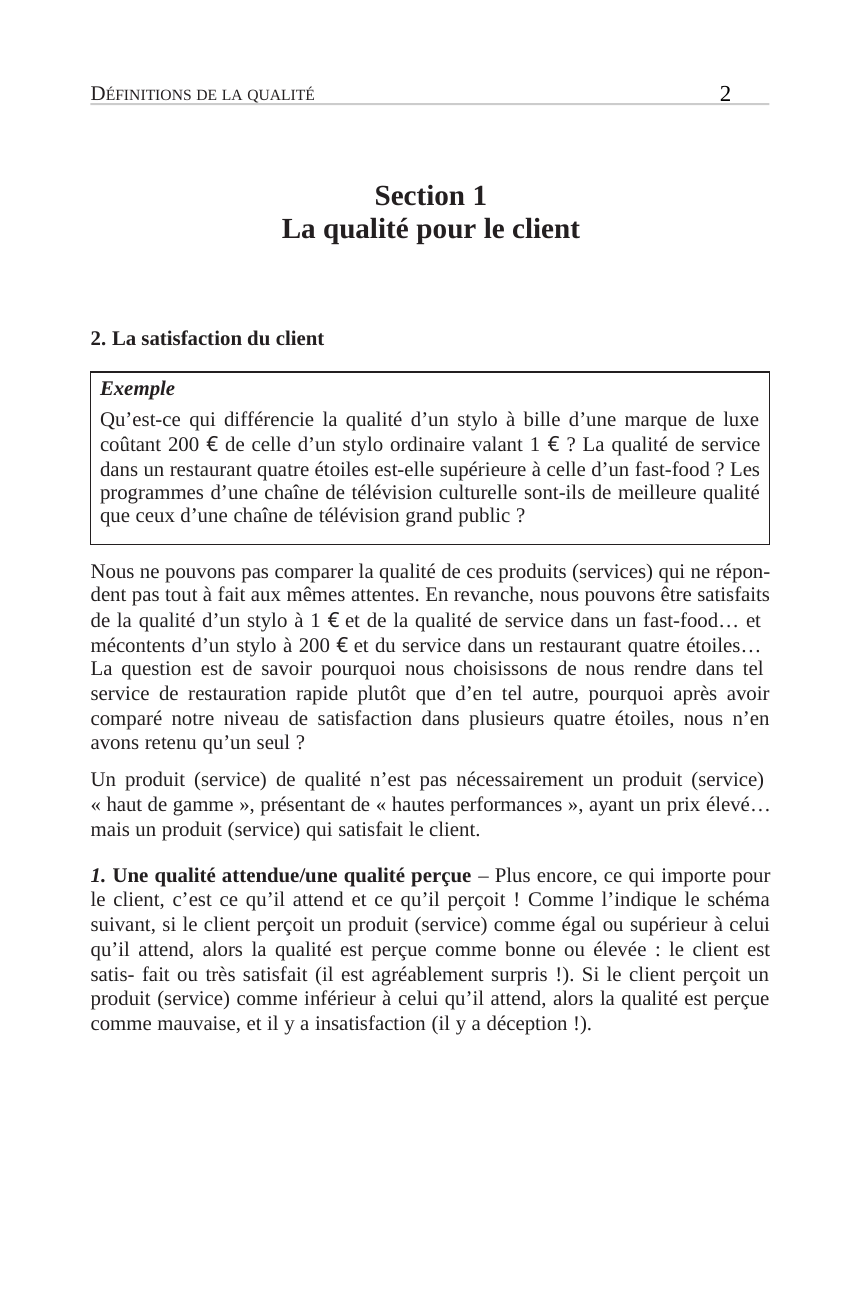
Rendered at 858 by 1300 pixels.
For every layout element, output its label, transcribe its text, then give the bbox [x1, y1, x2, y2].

subtitle La satisfaction du client [90, 326, 845, 350]
text mécontents d’un stylo à 200 € et du service dans un restaurant quatre étoiles… [90, 634, 845, 657]
text La qualité pour le client [91, 212, 770, 245]
text La question est de savoir pourquoi nous choisissons de nous rendre dans tel [90, 657, 845, 680]
text Section 1 [91, 178, 770, 212]
text Nous ne pouvons pas comparer la qualité de ces produits (services) qui ne répon- dent pas tout à fait aux mêmes attentes. En revanche, nous pouvons être satisfaits de la qualité d’un stylo à 1 € et de la qualité de service dans un fast-food… et [90, 382, 771, 634]
text Un produit (service) de qualité n’est pas nécessairement un produit (service) [90, 767, 845, 791]
list Une qualité attendue/une qualité perçue – Plus encore, ce qui importe pour le client, c’est ce qu’il attend et ce qu’il perçoit ! Comme l’indique le schéma suivant, si le client perçoit un produit (service) comme égal ou supérieur à celui qu’il attend, alors la qualité est perçue comme bonne ou élevée : le client est satis- fait ou très satisfait (il est agréablement surpris !). Si le client perçoit un produit (service) comme inférieur à celui qu’il attend, alors la qualité est perçue comme mauvaise, et il y a insatisfaction (il y a déception !). [90, 863, 771, 1035]
text « haut de gamme », présentant de « hautes performances », ayant un prix élevé… mais un produit (service) qui satisfait le client. [90, 792, 771, 841]
text service de restauration rapide plutôt que d’en tel autre, pourquoi après avoir comparé notre niveau de satisfaction dans plusieurs quatre étoiles, nous n’en avons retenu qu’un seul ? [90, 681, 771, 754]
